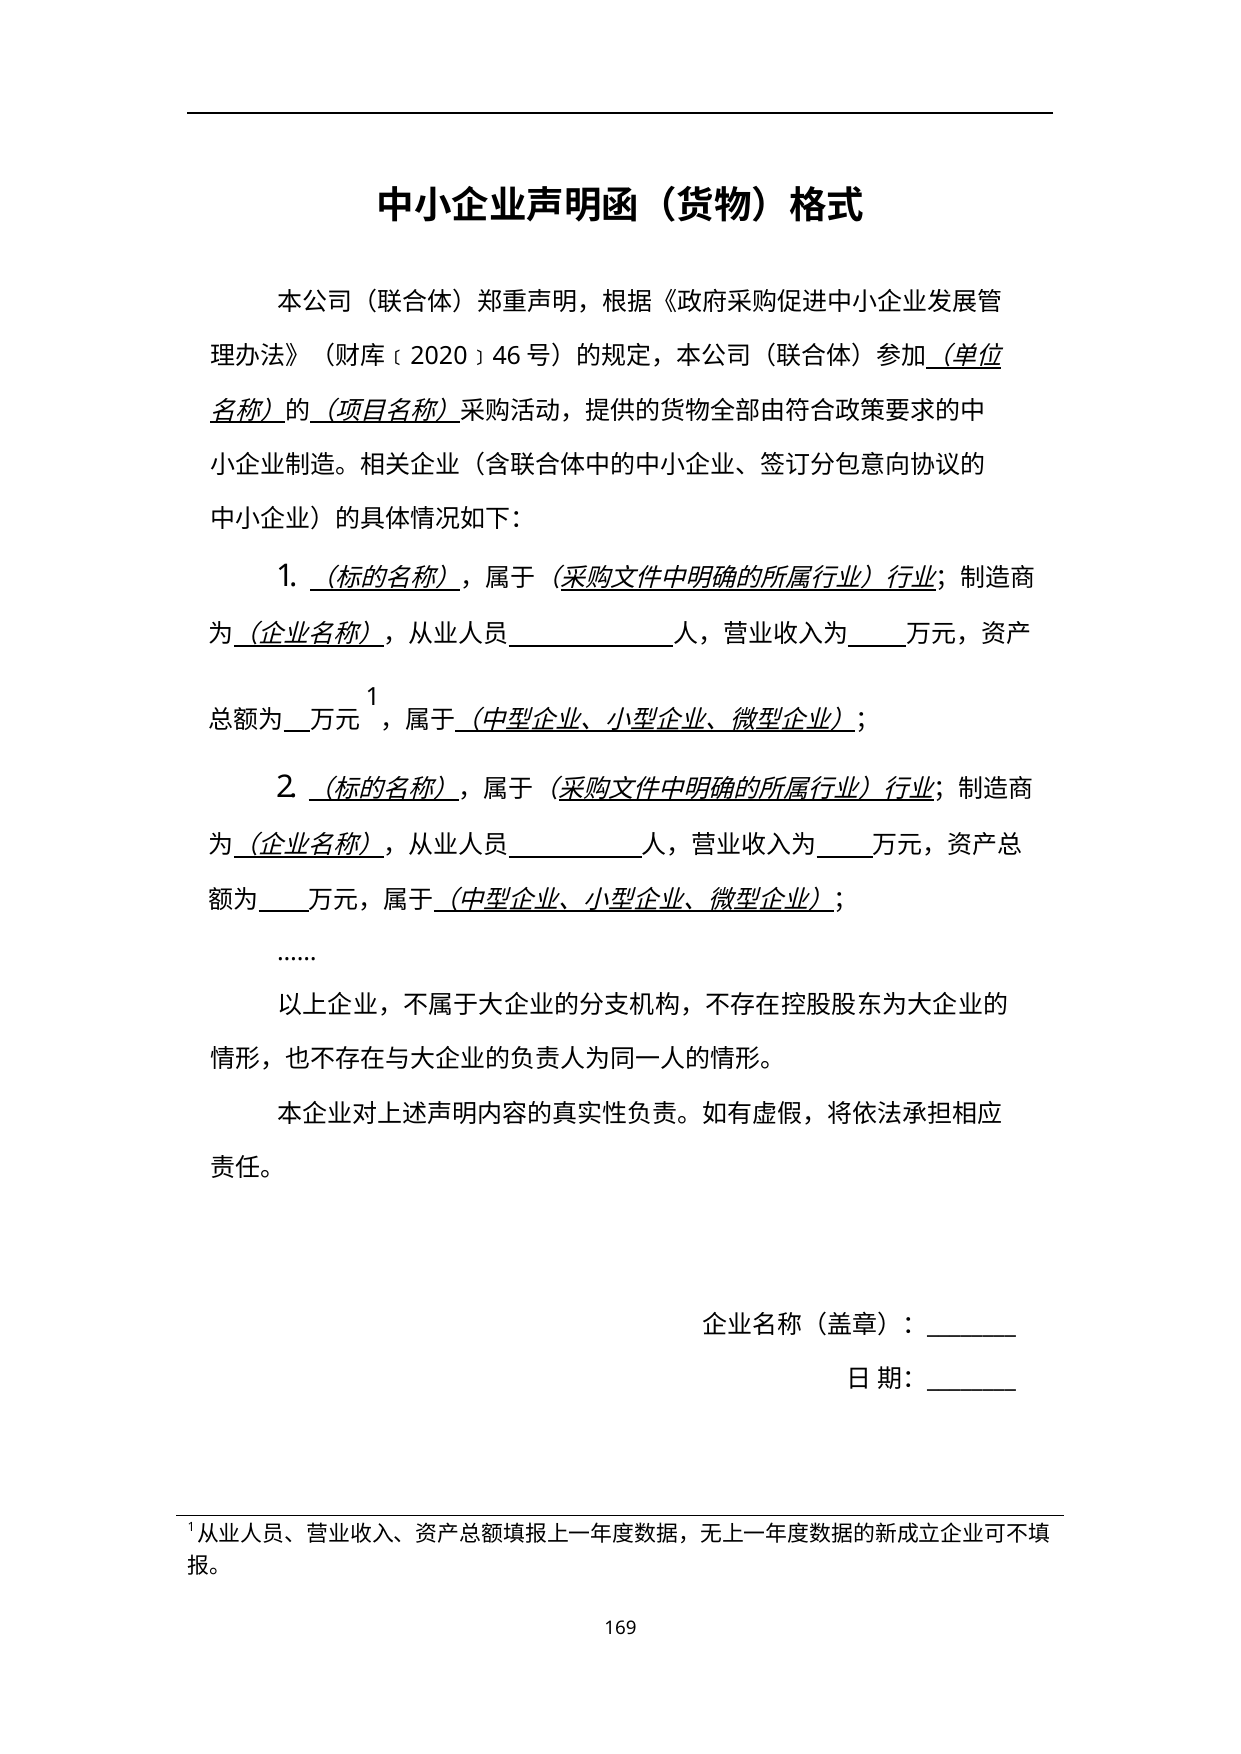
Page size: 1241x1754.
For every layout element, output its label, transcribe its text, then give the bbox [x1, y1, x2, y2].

list （标的名称），属于（采购文件中明确的所属行业）行业；制造商为（企业名称），从业人员 人，营业收入为 万元，资产总额为 万元1，属于（中型企业、小型企业、微型企业）； [208, 553, 1035, 736]
text 中小企业声明函（货物）格式 [187, 175, 1053, 229]
text 企业名称（盖章）：________ [187, 1304, 1016, 1340]
text 日 期：________ [187, 1358, 1016, 1395]
text …… [277, 933, 1053, 967]
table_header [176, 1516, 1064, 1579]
text 以上企业，不属于大企业的分支机构，不存在控股股东为大企业的情形，也不存在与大企业的负责人为同一人的情形。 [210, 984, 1009, 1075]
text 本企业对上述声明内容的真实性负责。如有虚假，将依法承担相应责任。 [210, 1093, 1014, 1184]
list （标的名称），属于（采购文件中明确的所属行业）行业；制造商为（企业名称），从业人员 人，营业收入为 万元，资产总额为 万元，属于（中型企业、小型企业、微型企业）； [208, 764, 1035, 915]
text 本公司（联合体）郑重声明，根据《政府采购促进中小企业发展管理办法》（财库﹝2020﹞46号）的规定，本公司（联合体）参加（单位名称）的（项目名称）采购活动，提供的货物全部由符合政策要求的中小企业制造。相关企业（含联合体中的中小企业、签订分包意向协议的中小企业）的具体情况如下： [210, 281, 1010, 535]
